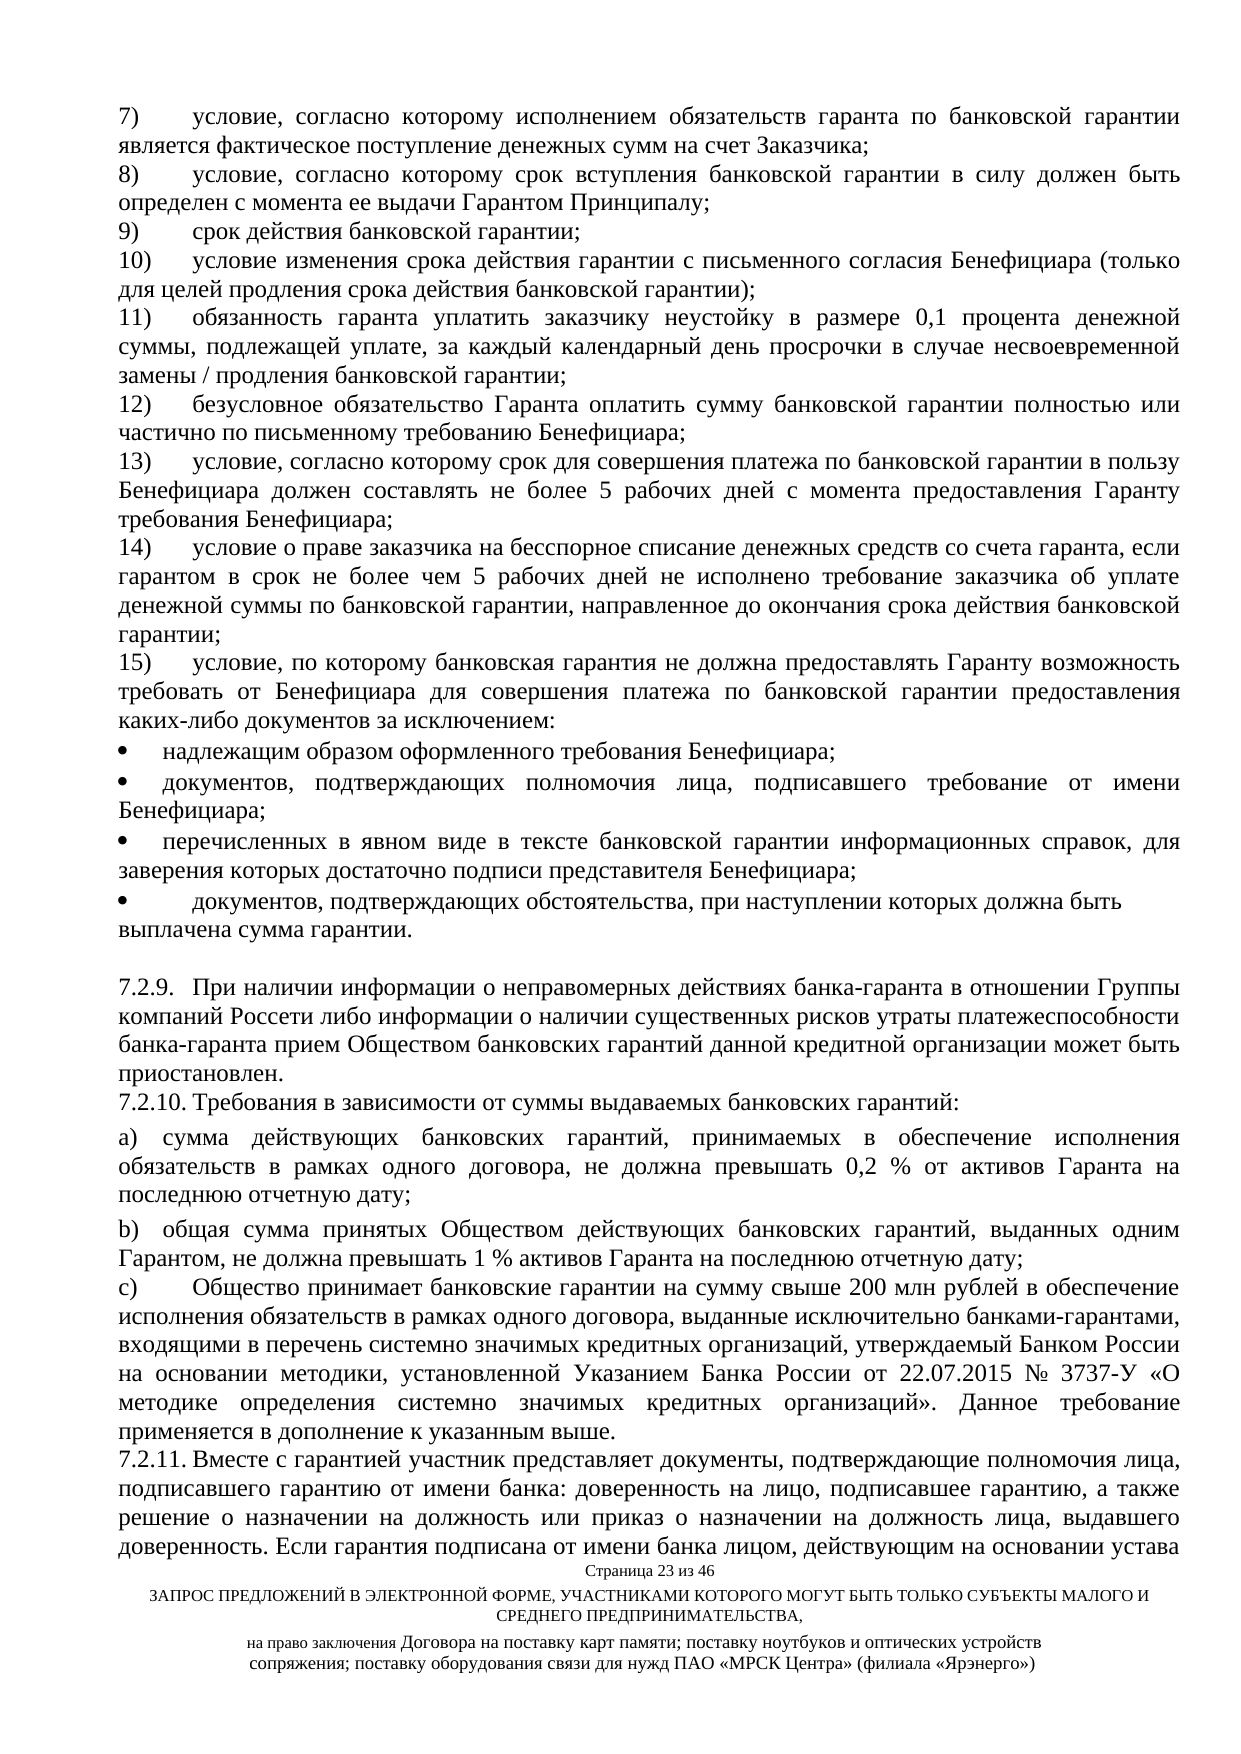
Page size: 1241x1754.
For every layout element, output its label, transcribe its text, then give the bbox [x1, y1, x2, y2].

list Требования в зависимости от суммы выдаваемых банковских гарантий: [118, 1087, 1181, 1116]
list условие, согласно которому срок для совершения платежа по банковской гарантии в пользу Бенефициара должен составлять не более 5 рабочих дней с момента предоставления Гаранту требования Бенефициара; [118, 446, 1181, 532]
list перечисленных в явном виде в тексте банковской гарантии информационных справок, для заверения которых достаточно подписи представителя Бенефициара; [118, 826, 1181, 884]
list документов, подтверждающих обстоятельства, при наступлении которых должна быть выплачена сумма гарантии. [118, 886, 1181, 943]
list сумма действующих банковских гарантий, принимаемых в обеспечение исполнения обязательств в рамках одного договора, не должна превышать 0,2 % от активов Гаранта на последнюю отчетную дату; [118, 1122, 1181, 1208]
list обязанность гаранта уплатить заказчику неустойку в размере 0,1 процента денежной суммы, подлежащей уплате, за каждый календарный день просрочки в случае несвоевременной замены / продления банковской гарантии; [118, 302, 1181, 389]
list При наличии информации о неправомерных действиях банка-гаранта в отношении Группы компаний Россети либо информации о наличии существенных рисков утраты платежеспособности банка-гаранта прием Обществом банковских гарантий данной кредитной организации может быть приостановлен. [118, 972, 1181, 1087]
list условие изменения срока действия гарантии с письменного согласия Бенефициара (только для целей продления срока действия банковской гарантии); [118, 245, 1181, 302]
list условие о праве заказчика на бесспорное списание денежных средств со счета гаранта, если гарантом в срок не более чем 5 рабочих дней не исполнено требование заказчика об уплате денежной суммы по банковской гарантии, направленное до окончания срока действия банковской гарантии; [118, 532, 1181, 647]
list условие, согласно которому срок вступления банковской гарантии в силу должен быть определен с момента ее выдачи Гарантом Принципалу; [118, 159, 1181, 216]
list надлежащим образом оформленного требования Бенефициара; [118, 736, 1181, 764]
list общая сумма принятых Обществом действующих банковских гарантий, выданных одним Гарантом, не должна превышать 1 % активов Гаранта на последнюю отчетную дату; [118, 1214, 1181, 1272]
list условие, согласно которому исполнением обязательств гаранта по банковской гарантии является фактическое поступление денежных сумм на счет Заказчика; [118, 101, 1181, 159]
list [118, 1444, 1181, 1559]
list условие, по которому банковская гарантия не должна предоставлять Гаранту возможность требовать от Бенефициара для совершения платежа по банковской гарантии предоставления каких-либо документов за исключением: [118, 647, 1181, 734]
list безусловное обязательство Гаранта оплатить сумму банковской гарантии полностью или частично по письменному требованию Бенефициара; [118, 389, 1181, 446]
list срок действия банковской гарантии; [118, 216, 1181, 245]
list Общество принимает банковские гарантии на сумму свыше 200 млн рублей в обеспечение исполнения обязательств в рамках одного договора, выданные исключительно банками-гарантами, входящими в перечень системно значимых кредитных организаций, утверждаемый Банком России на основании методики, установленной Указанием Банка России от 22.07.2015 № 3737-У «О методике определения системно значимых кредитных организаций». Данное требование применяется в дополнение к указанным выше. [118, 1272, 1181, 1444]
list документов, подтверждающих полномочия лица, подписавшего требование от имени Бенефициара; [118, 767, 1181, 824]
